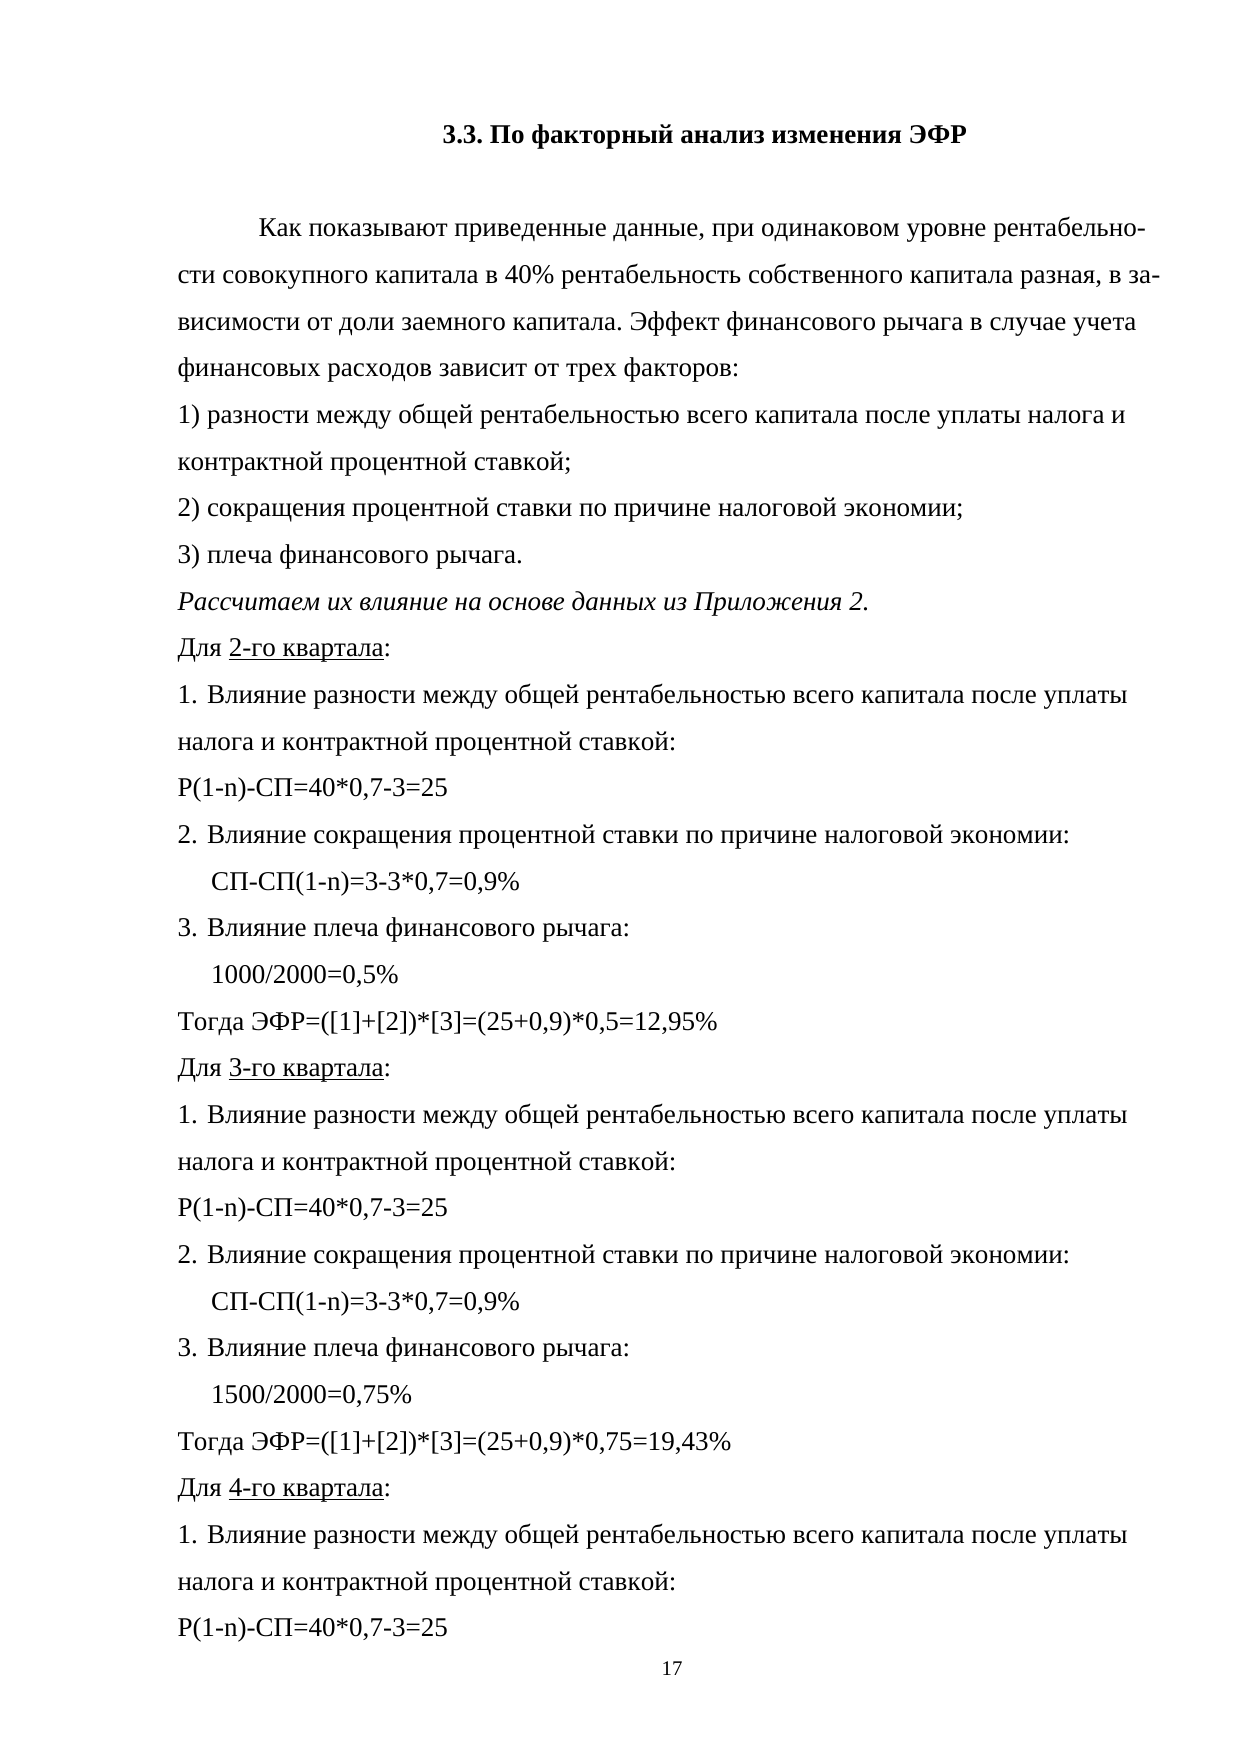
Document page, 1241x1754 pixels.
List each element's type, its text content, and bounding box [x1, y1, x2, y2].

list Влияние разности между общей рентабельностью всего капитала после уплаты налога и контрактной процентной ставкой: [177, 1098, 1167, 1176]
text Тогда ЭФР=([1]+[2])*[3]=(25+0,9)*0,75=19,43% [177, 1425, 1167, 1456]
list Влияние разности между общей рентабельностью всего капитала после уплаты налога и контрактной процентной ставкой: [177, 678, 1167, 756]
text Для 2-го квартала: [177, 631, 1167, 663]
text 1500/2000=0,75% [177, 1378, 1167, 1409]
list Влияние сокращения процентной ставки по причине налоговой экономии: [177, 818, 1167, 849]
text Р(1-n)-СП=40*0,7-3=25 [177, 1611, 1167, 1643]
text Рассчитаем их влияние на основе данных из Приложения 2. [177, 585, 1167, 616]
list Влияние плеча финансового рычага: [177, 911, 1167, 943]
list Влияние плеча финансового рычага: [177, 1331, 1167, 1363]
text 3.3. По факторный анализ изменения ЭФР [177, 118, 1167, 149]
text Р(1-n)-СП=40*0,7-3=25 [177, 1191, 1167, 1223]
list Влияние сокращения процентной ставки по причине налоговой экономии: [177, 1238, 1167, 1269]
text 1000/2000=0,5% [177, 958, 1167, 989]
text Для 3-го квартала: [177, 1051, 1167, 1083]
text Р(1-n)-СП=40*0,7-3=25 [177, 771, 1167, 803]
text СП-СП(1-n)=3-3*0,7=0,9% [177, 865, 1167, 896]
list разности между общей рентабельностью всего капитала после уплаты налога и контрактной процентной ставкой; [177, 398, 1167, 476]
text СП-СП(1-n)=3-3*0,7=0,9% [177, 1285, 1167, 1316]
list плеча финансового рычага. [177, 538, 1167, 569]
text Тогда ЭФР=([1]+[2])*[3]=(25+0,9)*0,5=12,95% [177, 1005, 1167, 1036]
text Как показывают приведенные данные, при одинаковом уровне рентабельности совокупного капитала в 40% рентабельность собственного капитала разная, в зависимости от доли заемного капитала. Эффект финансового рычага в случае учета финансовых расходов зависит от трех факторов: [177, 211, 1167, 383]
list сокращения процентной ставки по причине налоговой экономии; [177, 491, 1167, 523]
list Влияние разности между общей рентабельностью всего капитала после уплаты налога и контрактной процентной ставкой: [177, 1518, 1167, 1596]
text Для 4-го квартала: [177, 1471, 1167, 1503]
